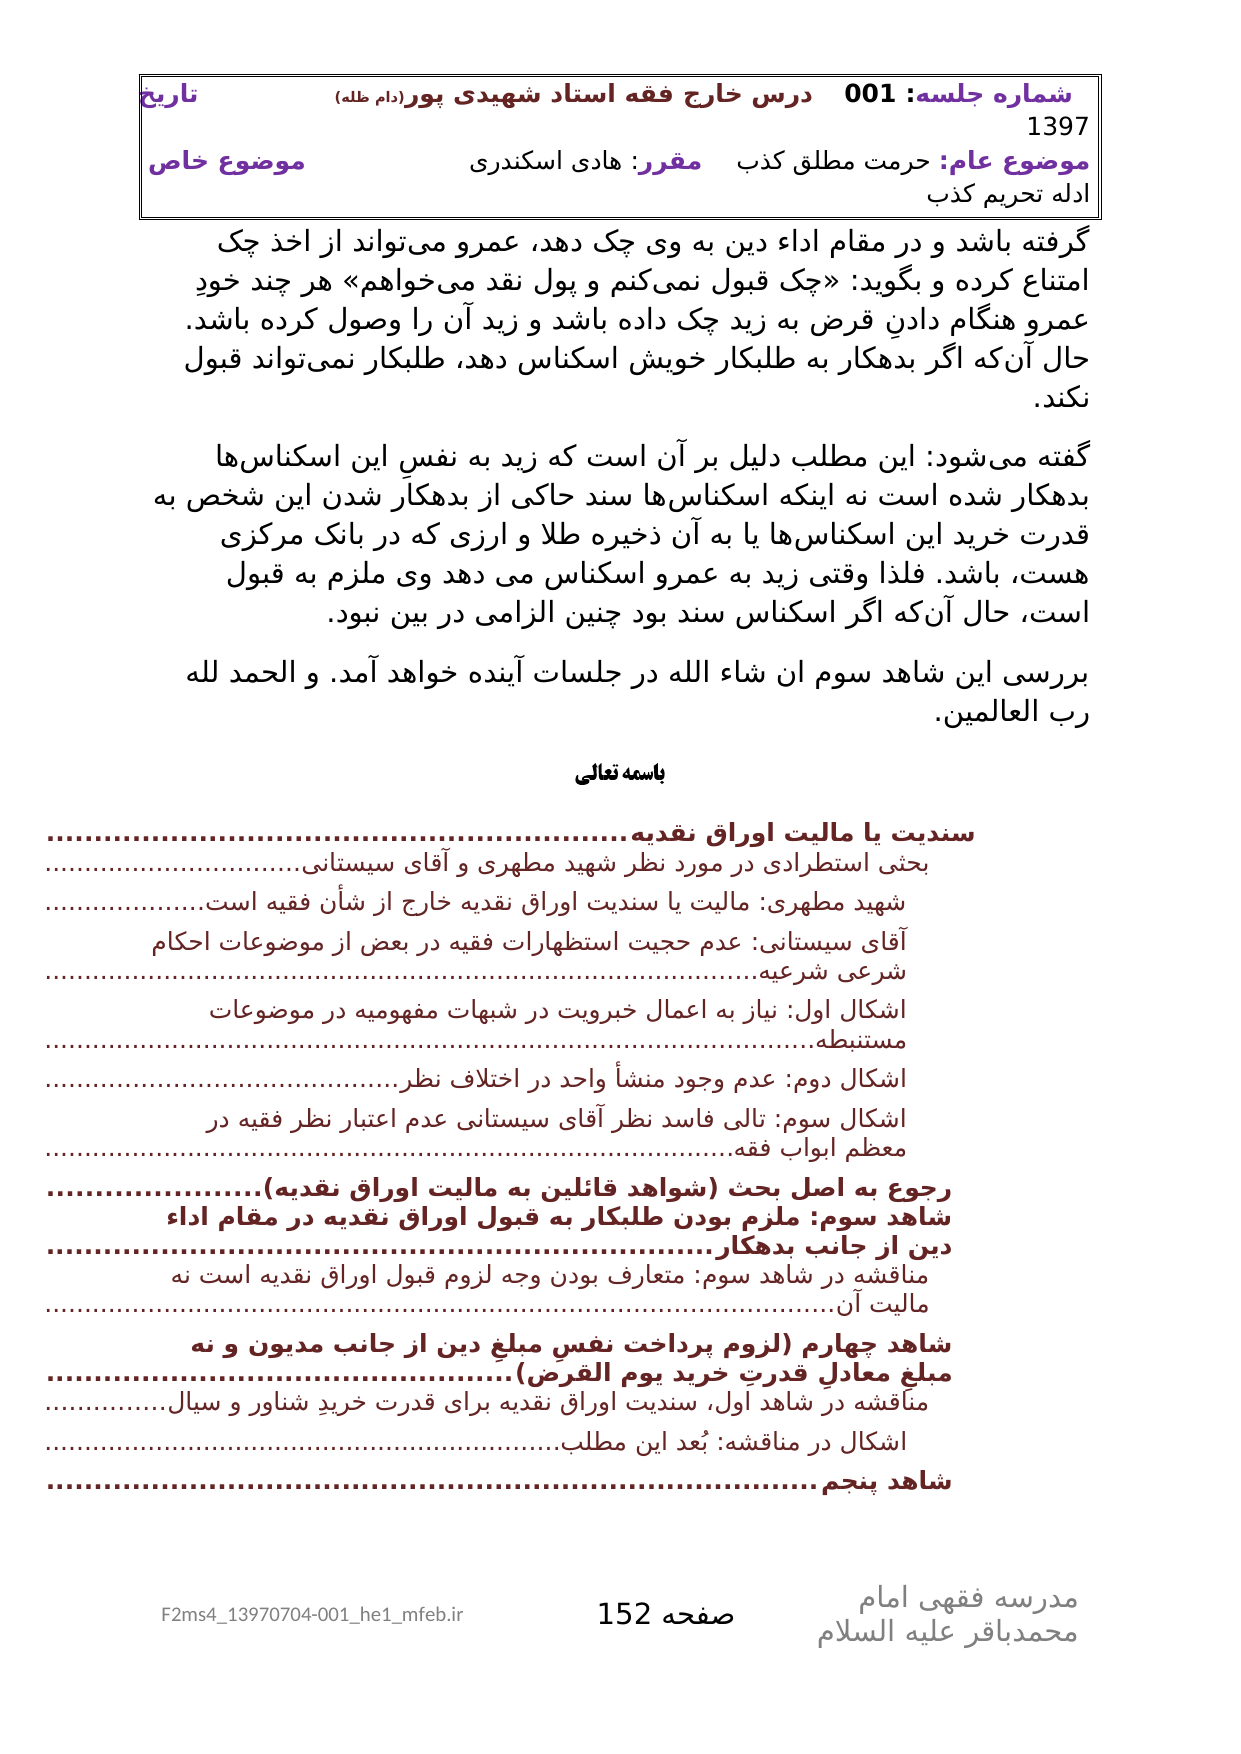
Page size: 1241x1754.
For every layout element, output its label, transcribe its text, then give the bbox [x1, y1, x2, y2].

text شهید مطهری: مالیت یا سندیت اوراق نقدیه خارج از شأن فقیه است 2 [150, 887, 907, 917]
text اشکال سوم: تالی فاسد نظر آقای سیستانی عدم اعتبار نظر فقیه در معظم ابواب فقه 5 [150, 1104, 907, 1162]
text رجوع به اصل بحث (شواهد قائلین به مالیت اوراق نقدیه) 6 [150, 1173, 953, 1202]
text اشکال دوم: عدم وجود منشأ واحد در اختلاف نظر 3 [150, 1064, 907, 1094]
text سندیت یا مالیت اوراق نقدیه 2 [150, 819, 976, 848]
text شاهد سوم: ملزم بودن طلبکار به قبول اوراق نقدیه در مقام اداء دین از جانب بدهکار 6 [150, 1202, 953, 1260]
text بررسی این شاهد سوم ان شاء الله در جلسات آینده خواهد آمد. و الحمد لله رب العالمین. [150, 655, 1090, 728]
text شاهد چهارم (لزوم پرداخت نفسِ مبلغِ دین از جانب مدیون و نه مبلغِ معادلِ قدرتِ خرید یوم القرض) 7 [150, 1329, 953, 1387]
text اشکال اول: نیاز به اعمال خبرویت در شبهات مفهومیه در موضوعات مستنبطه 2 [150, 996, 907, 1054]
text اشکال در مناقشه:‌ بُعد این مطلب 8 [150, 1427, 907, 1456]
picture [560, 754, 680, 794]
text گفته می‌شود: این مطلب دلیل بر آن است که زید به نفسِ این اسکناس‌ها بدهکار شده است نه اینکه اسکناس‌ها سند حاکی از بدهکار شدن این شخص به قدرت خرید این اسکناس‌ها یا به آن ذخیره طلا و ارزی که در بانک مرکزی هست، باشد. فلذا وقتی زید به عمرو اسکناس می دهد وی ملزم به قبول است، حال آن‌که اگر اسکناس سند بود چنین الزامی در بین نبود. [150, 440, 1090, 629]
text بحثی استطرادی در مورد نظر شهید مطهری و آقای سیستانی 2 [150, 848, 929, 877]
text آقای سیستانی: عدم حجیت استظهارات فقیه در بعض از موضوعات احکام شرعی شرعیه 2 [150, 927, 907, 985]
text مناقشه در شاهد اول، سندیت اوراق نقدیه برای قدرت خریدِ شناور و سیال 8 [150, 1387, 929, 1417]
text شاهد پنجم 9 [150, 1467, 953, 1496]
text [150, 224, 1090, 414]
text مناقشه در شاهد سوم: متعارف بودن وجه لزوم قبول اوراق نقدیه است نه مالیت آن 6 [150, 1260, 929, 1319]
